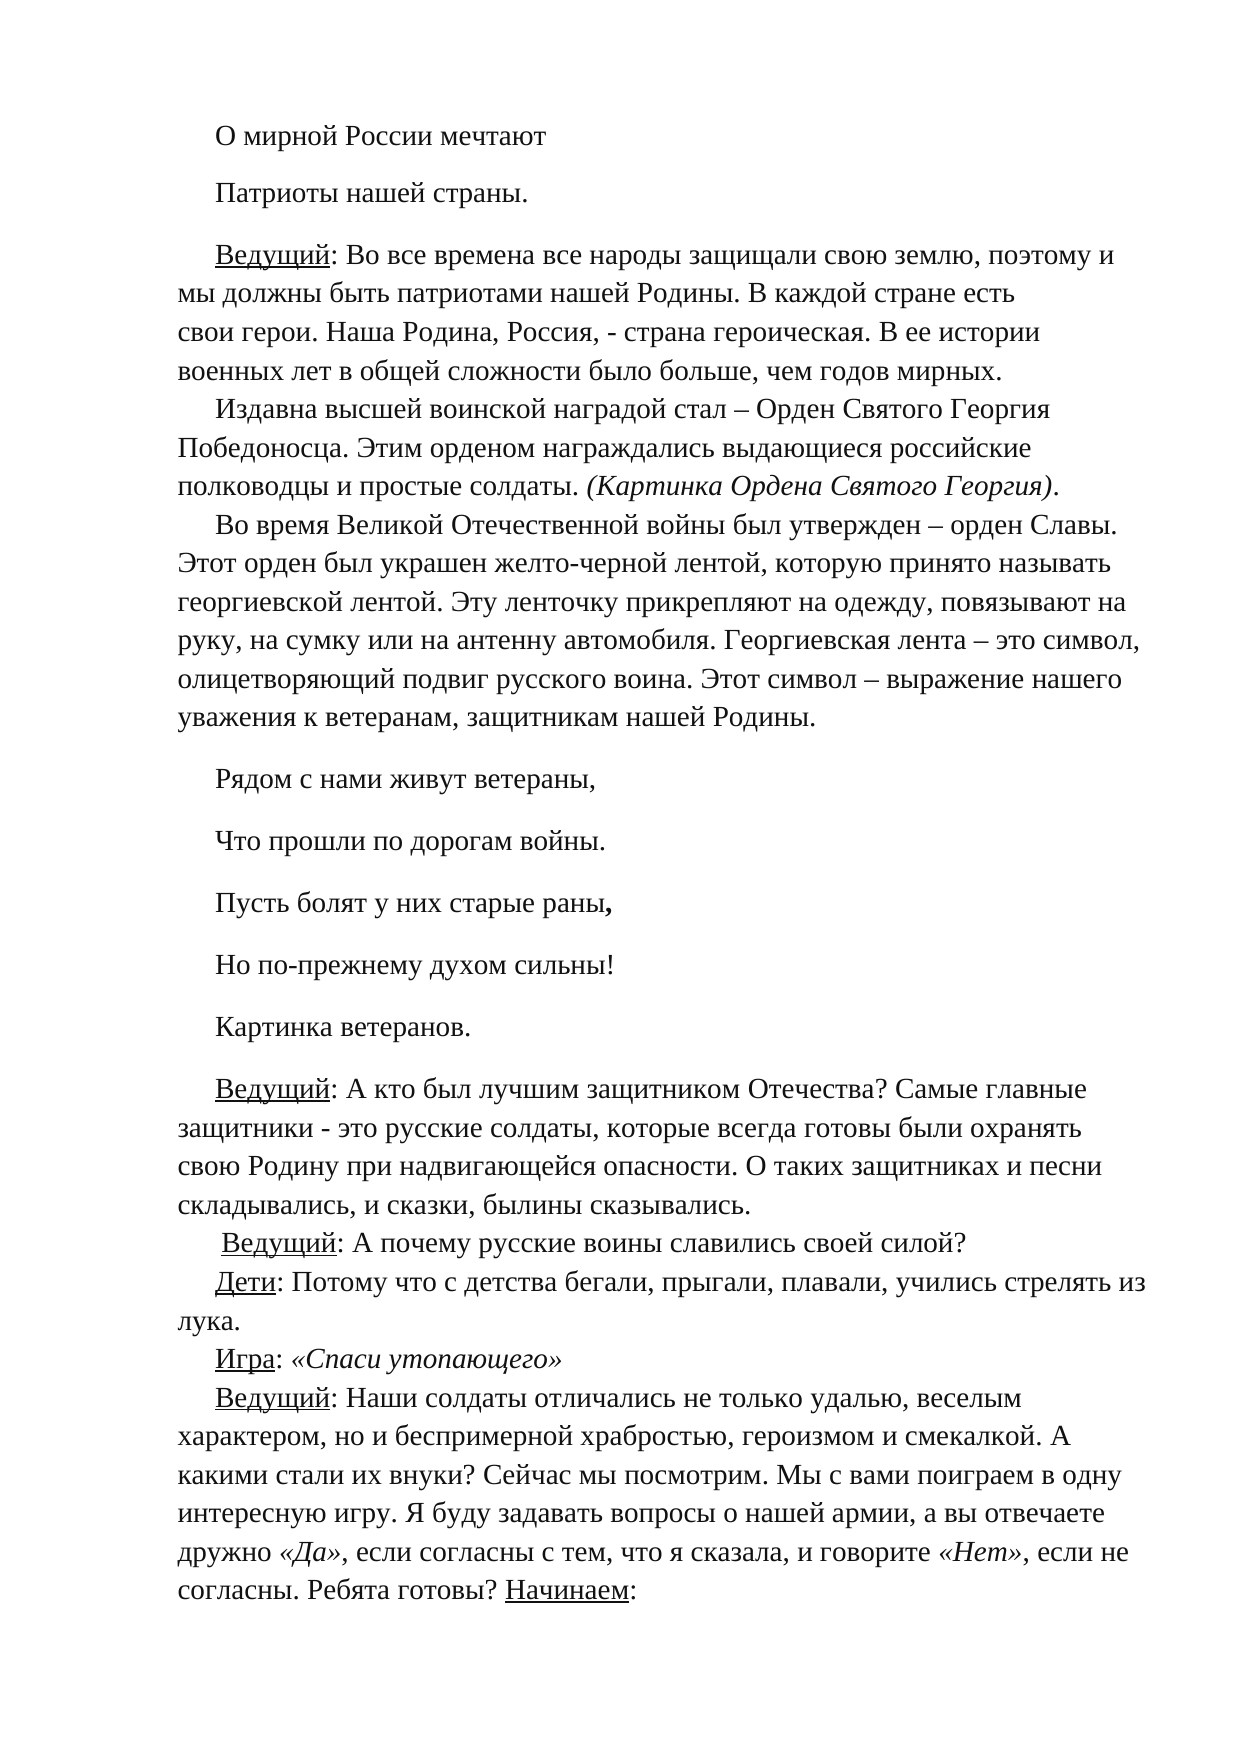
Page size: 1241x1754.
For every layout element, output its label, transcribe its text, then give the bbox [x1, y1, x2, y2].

text Дети: Потому что с детства бегали, прыгали, плавали, учились стрелять из лука. [177, 1264, 1152, 1336]
text О мирной России мечтают [177, 118, 1152, 152]
text Игра: «Спаси утопающего» [177, 1341, 1152, 1375]
text Издавна высшей воинской наградой стал – Орден Святого Георгия Победоносца. Этим орденом награждались выдающиеся российские полководцы и простые солдаты. (Картинка Ордена Святого Георгия). [177, 391, 1152, 502]
text Ведущий: Наши солдаты отличались не только удалью, веселым характером, но и беспримерной храбростью, героизмом и смекалкой. А какими стали их внуки? Сейчас мы посмотрим. Мы с вами поиграем в одну интересную игру. Я буду задавать вопросы о нашей армии, а вы отвечаете дружно «Да», если согласны с тем, что я сказала, и говорите «Нет», если не согласны. Ребята готовы? Начинаем: [177, 1380, 1152, 1606]
text Что прошли по дорогам войны. [177, 823, 1152, 857]
text Но по-прежнему духом сильны! [177, 947, 1152, 981]
text Во время Великой Отечественной войны был утвержден – орден Славы. Этот орден был украшен желто-черной лентой, которую принято называть георгиевской лентой. Эту ленточку прикрепляют на одежду, повязывают на руку, на сумку или на антенну автомобиля. Георгиевская лента – это символ, олицетворяющий подвиг русского воина. Этот символ – выражение нашего уважения к ветеранам, защитникам нашей Родины. [177, 507, 1152, 733]
text Пусть болят у них старые раны, [177, 886, 1152, 919]
text Ведущий: А кто был лучшим защитником Отечества? Самые главные защитники - это русские солдаты, которые всегда готовы были охранять свою Родину при надвигающейся опасности. О таких защитниках и песни складывались, и сказки, былины сказывались. Ведущий: А почему русские воины славились своей силой? [177, 1071, 1152, 1259]
text Рядом с нами живут ветераны, [177, 762, 1152, 795]
text Ведущий: Во все времена все народы защищали свою землю, поэтому и мы должны быть патриотами нашей Родины. В каждой стране есть свои герои. Наша Родина, Россия, - страна героическая. В ее истории военных лет в общей сложности было больше, чем годов мирных. [177, 237, 1152, 386]
text Картинка ветеранов. [177, 1009, 1152, 1043]
text Патриоты нашей страны. [177, 175, 1152, 209]
